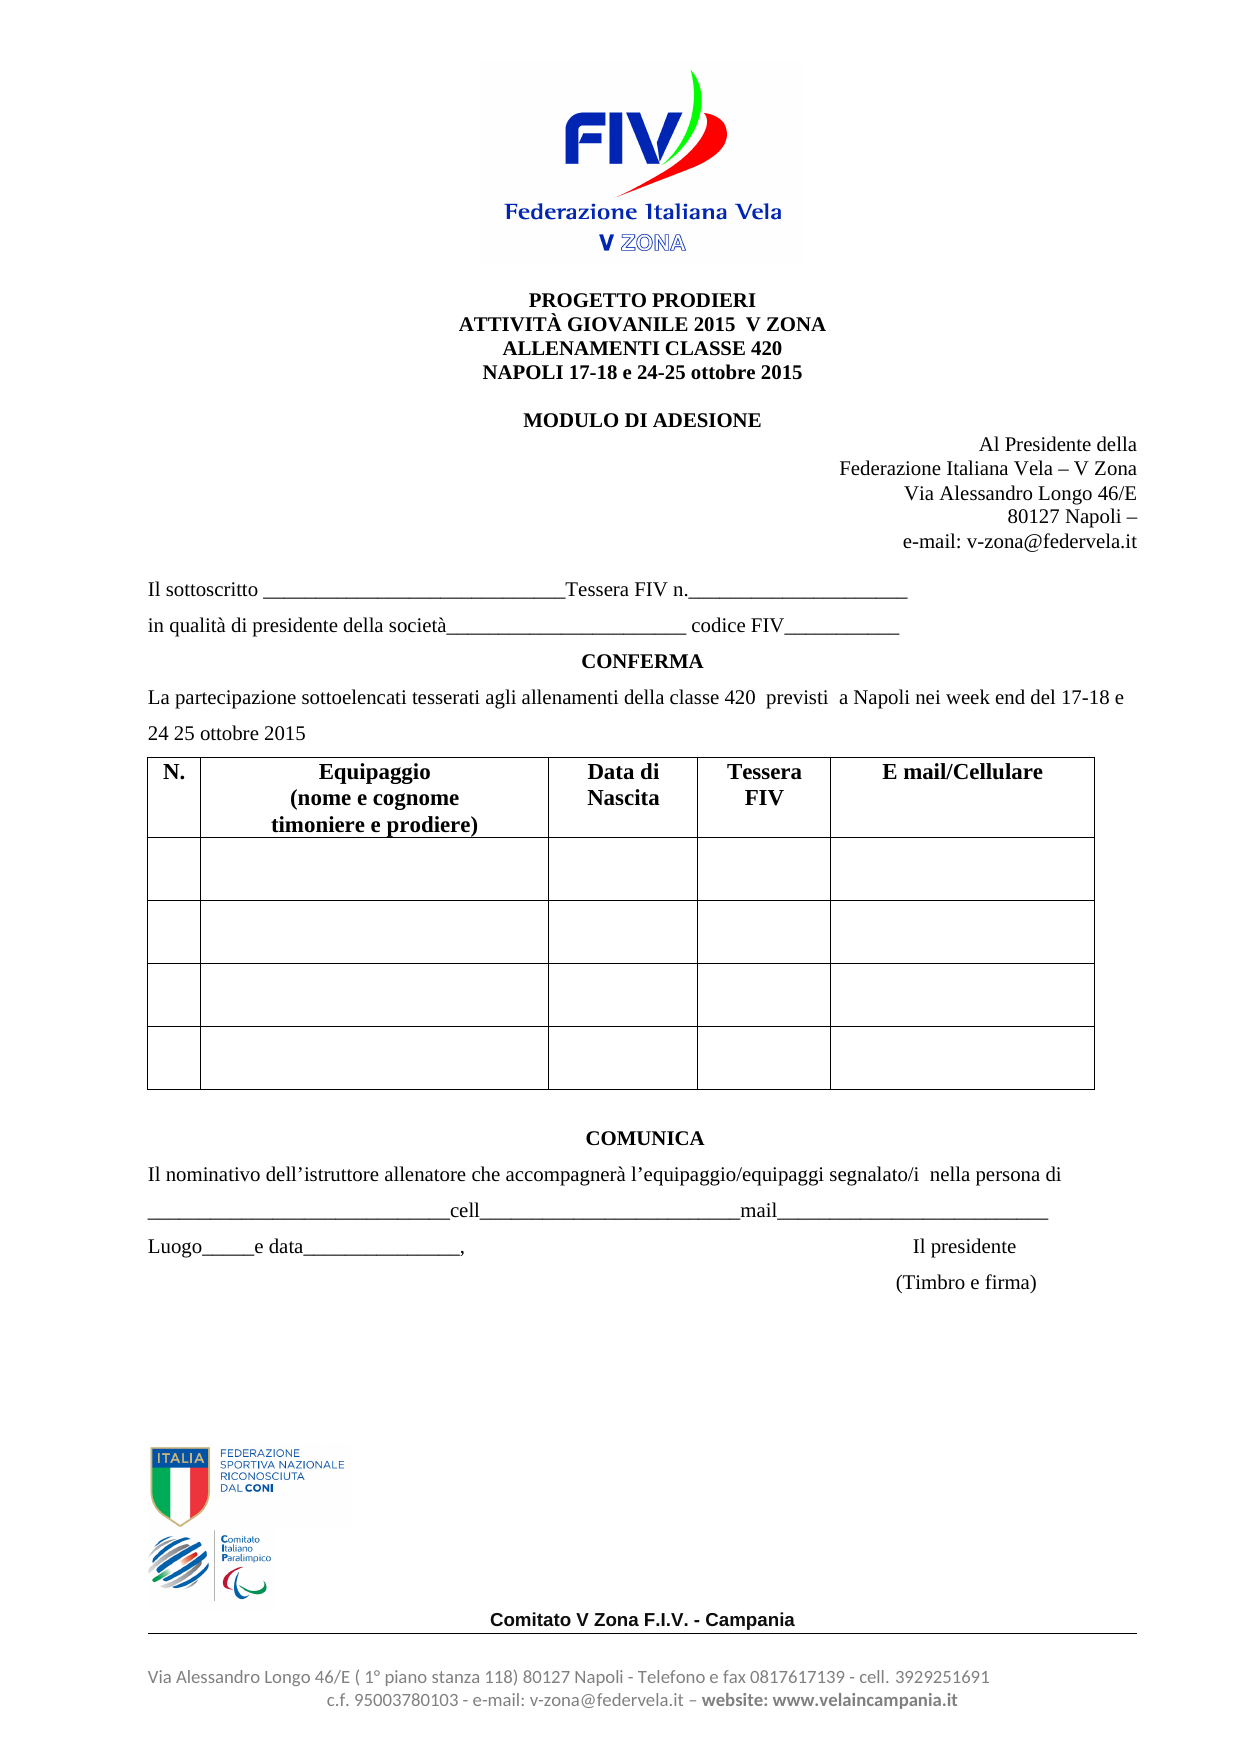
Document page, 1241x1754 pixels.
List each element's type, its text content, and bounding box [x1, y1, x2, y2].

text Via Alessandro Longo 46/E [148, 480, 1137, 504]
table_header Tessera FIV [698, 758, 830, 837]
table_cell [831, 1027, 1094, 1089]
table_cell [831, 901, 1094, 963]
table_header Data di Nascita [549, 758, 697, 837]
text Al Presidente della [148, 432, 1137, 456]
text MODULO DI ADESIONE [148, 408, 1137, 432]
text Il sottoscritto _____________________________Tessera FIV n._____________________ [148, 577, 1137, 601]
text in qualità di presidente della società_______________________ codice FIV___________ [148, 613, 1137, 637]
text ALLENAMENTI CLASSE 420 [148, 336, 1137, 360]
text Federazione Italiana Vela – V Zona [148, 456, 1137, 480]
table_cell [201, 964, 548, 1026]
table_header E mail/Cellulare [831, 758, 1094, 837]
table_cell [201, 1027, 548, 1089]
table_cell [201, 901, 548, 963]
table_header N. [148, 758, 200, 837]
table_cell [148, 901, 200, 963]
table_cell [148, 1027, 200, 1089]
table_cell [201, 838, 548, 900]
table_cell [831, 838, 1094, 900]
text e-mail: v-zona@federvela.it [148, 528, 1137, 553]
table_cell [698, 838, 830, 900]
table_cell [148, 964, 200, 1026]
table_header Equipaggio (nome e cognome timoniere e prodiere) [201, 758, 548, 837]
text NAPOLI 17-18 e 24-25 ottobre 2015 [148, 360, 1137, 384]
text CONFERMA [148, 649, 1137, 673]
table_cell [148, 838, 200, 900]
table_cell [698, 1027, 830, 1089]
text (Timbro e firma) [148, 1270, 1137, 1294]
text ATTIVITÀ GIOVANILE 2015 V ZONA [148, 312, 1137, 336]
text 80127 Napoli – [148, 504, 1137, 528]
table_cell [698, 901, 830, 963]
table_cell [549, 964, 697, 1026]
picture [480, 59, 805, 264]
table_cell [549, 1027, 697, 1089]
table_cell [698, 964, 830, 1026]
text Il nominativo dell’istruttore allenatore che accompagnerà l’equipaggio/equipaggi segnalato/i nella persona di _____________________________cell_________________________mail__________________________ [148, 1162, 1137, 1222]
table_cell [549, 838, 697, 900]
text La partecipazione sottoelencati tesserati agli allenamenti della classe 420 previsti a Napoli nei week end del 17-18 e 24 25 ottobre 2015 [148, 685, 1137, 745]
table_cell [831, 964, 1094, 1026]
text PROGETTO PRODIERI [148, 288, 1137, 312]
text Luogo_____e data_______________, Il presidente [148, 1234, 1137, 1258]
table_cell [549, 901, 697, 963]
text COMUNICA [148, 1126, 1137, 1150]
